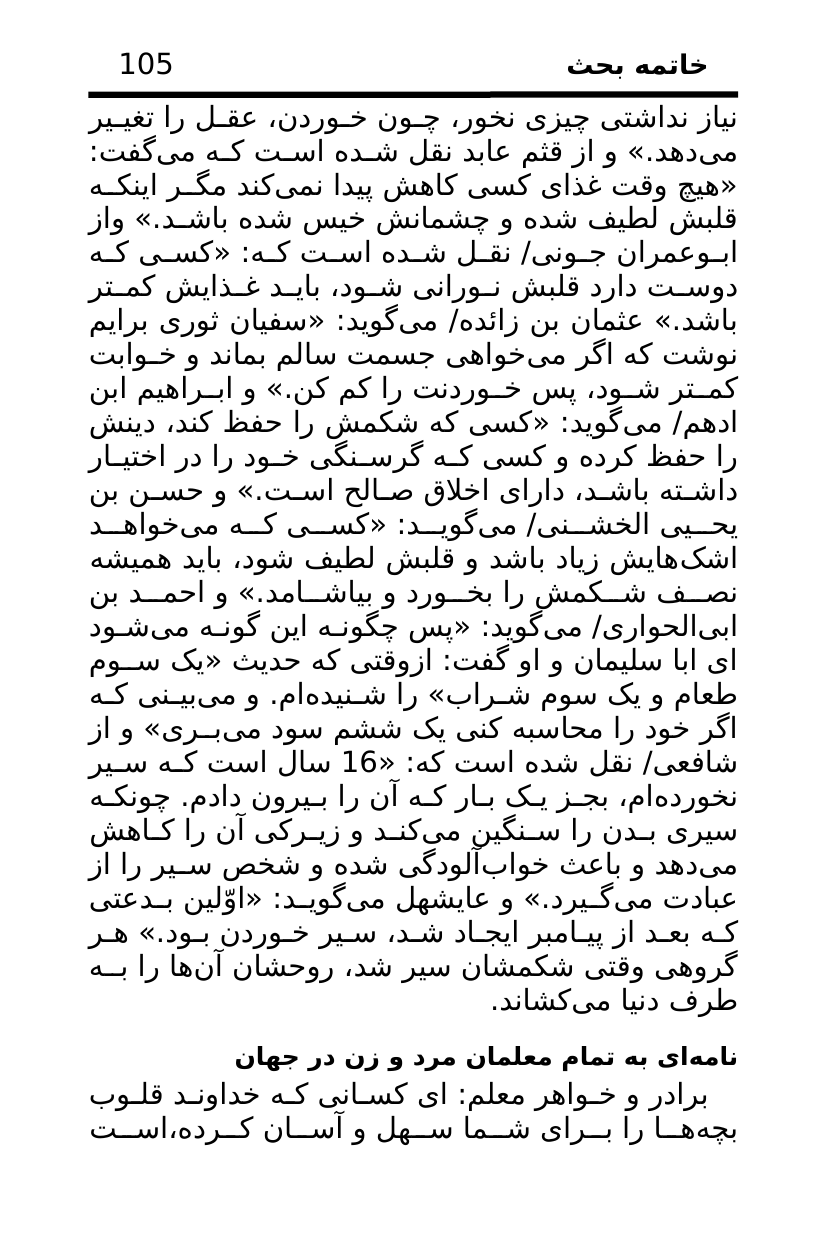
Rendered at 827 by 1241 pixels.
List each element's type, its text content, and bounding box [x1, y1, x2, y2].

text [89, 1077, 738, 1145]
text نامه‌ای به تمام معلمان مرد و زن در جهان [89, 1042, 738, 1071]
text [89, 100, 738, 1017]
